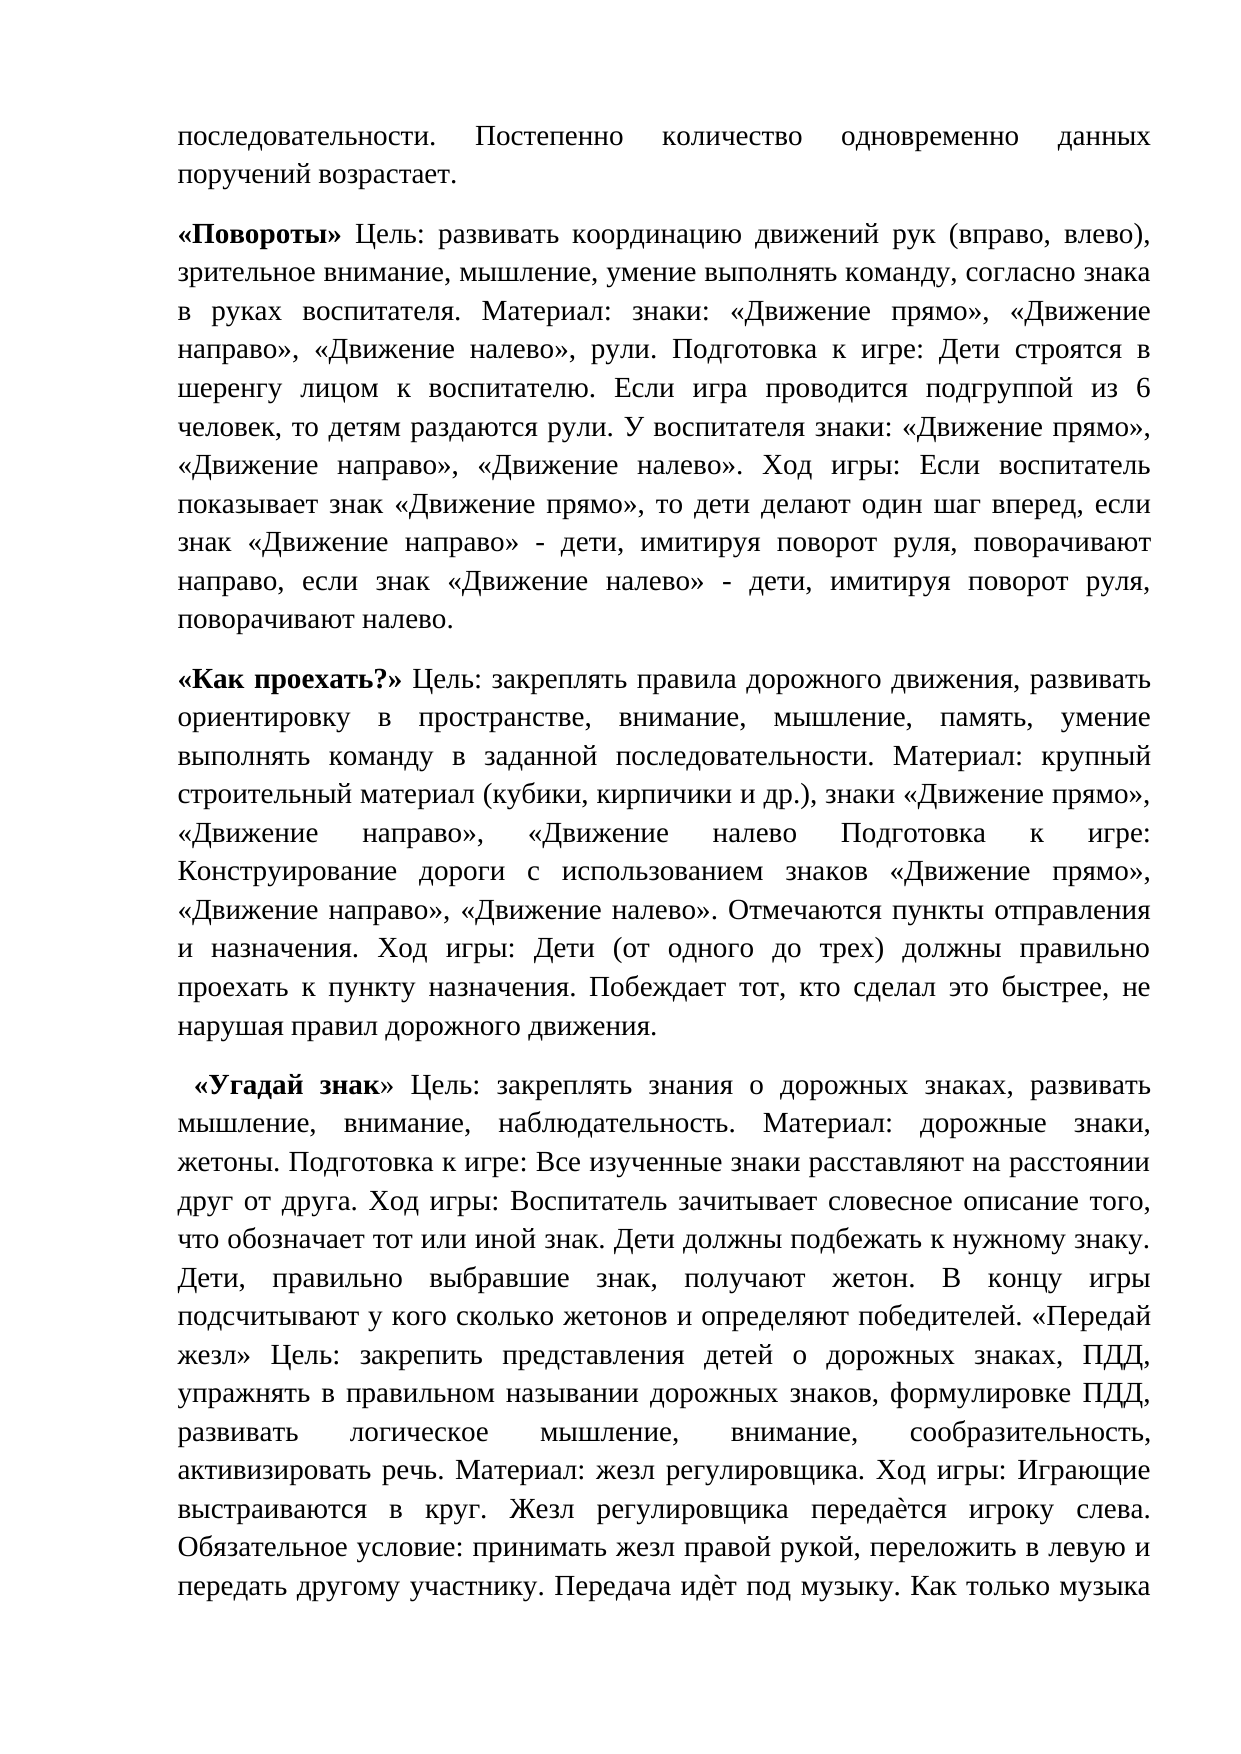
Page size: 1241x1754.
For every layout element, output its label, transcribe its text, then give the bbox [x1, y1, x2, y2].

text «Как проехать?» Цель: закреплять правила дорожного движения, развивать ориентировку в пространстве, внимание, мышление, память, умение выполнять команду в заданной последовательности. Материал: крупный строительный материал (кубики, кирпичики и др.), знаки «Движение прямо», «Движение направо», «Движение налево Подготовка к игре: Конструирование дороги с использованием знаков «Движение прямо», «Движение направо», «Движение налево». Отмечаются пункты отправления и назначения. Ход игры: Дети (от одного до трех) должны правильно проехать к пункту назначения. Побеждает тот, кто сделал это быстрее, не нарушая правил дорожного движения. [177, 661, 1152, 1041]
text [177, 118, 1152, 190]
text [177, 1067, 1152, 1602]
text «Повороты» Цель: развивать координацию движений рук (вправо, влево), зрительное внимание, мышление, умение выполнять команду, согласно знака в руках воспитателя. Материал: знаки: «Движение прямо», «Движение направо», «Движение налево», рули. Подготовка к игре: Дети строятся в шеренгу лицом к воспитателю. Если игра проводится подгруппой из 6 человек, то детям раздаются рули. У воспитателя знаки: «Движение прямо», «Движение направо», «Движение налево». Ход игры: Если воспитатель показывает знак «Движение прямо», то дети делают один шаг вперед, если знак «Движение направо» - дети, имитируя поворот руля, поворачивают направо, если знак «Движение налево» - дети, имитируя поворот руля, поворачивают налево. [177, 216, 1152, 635]
